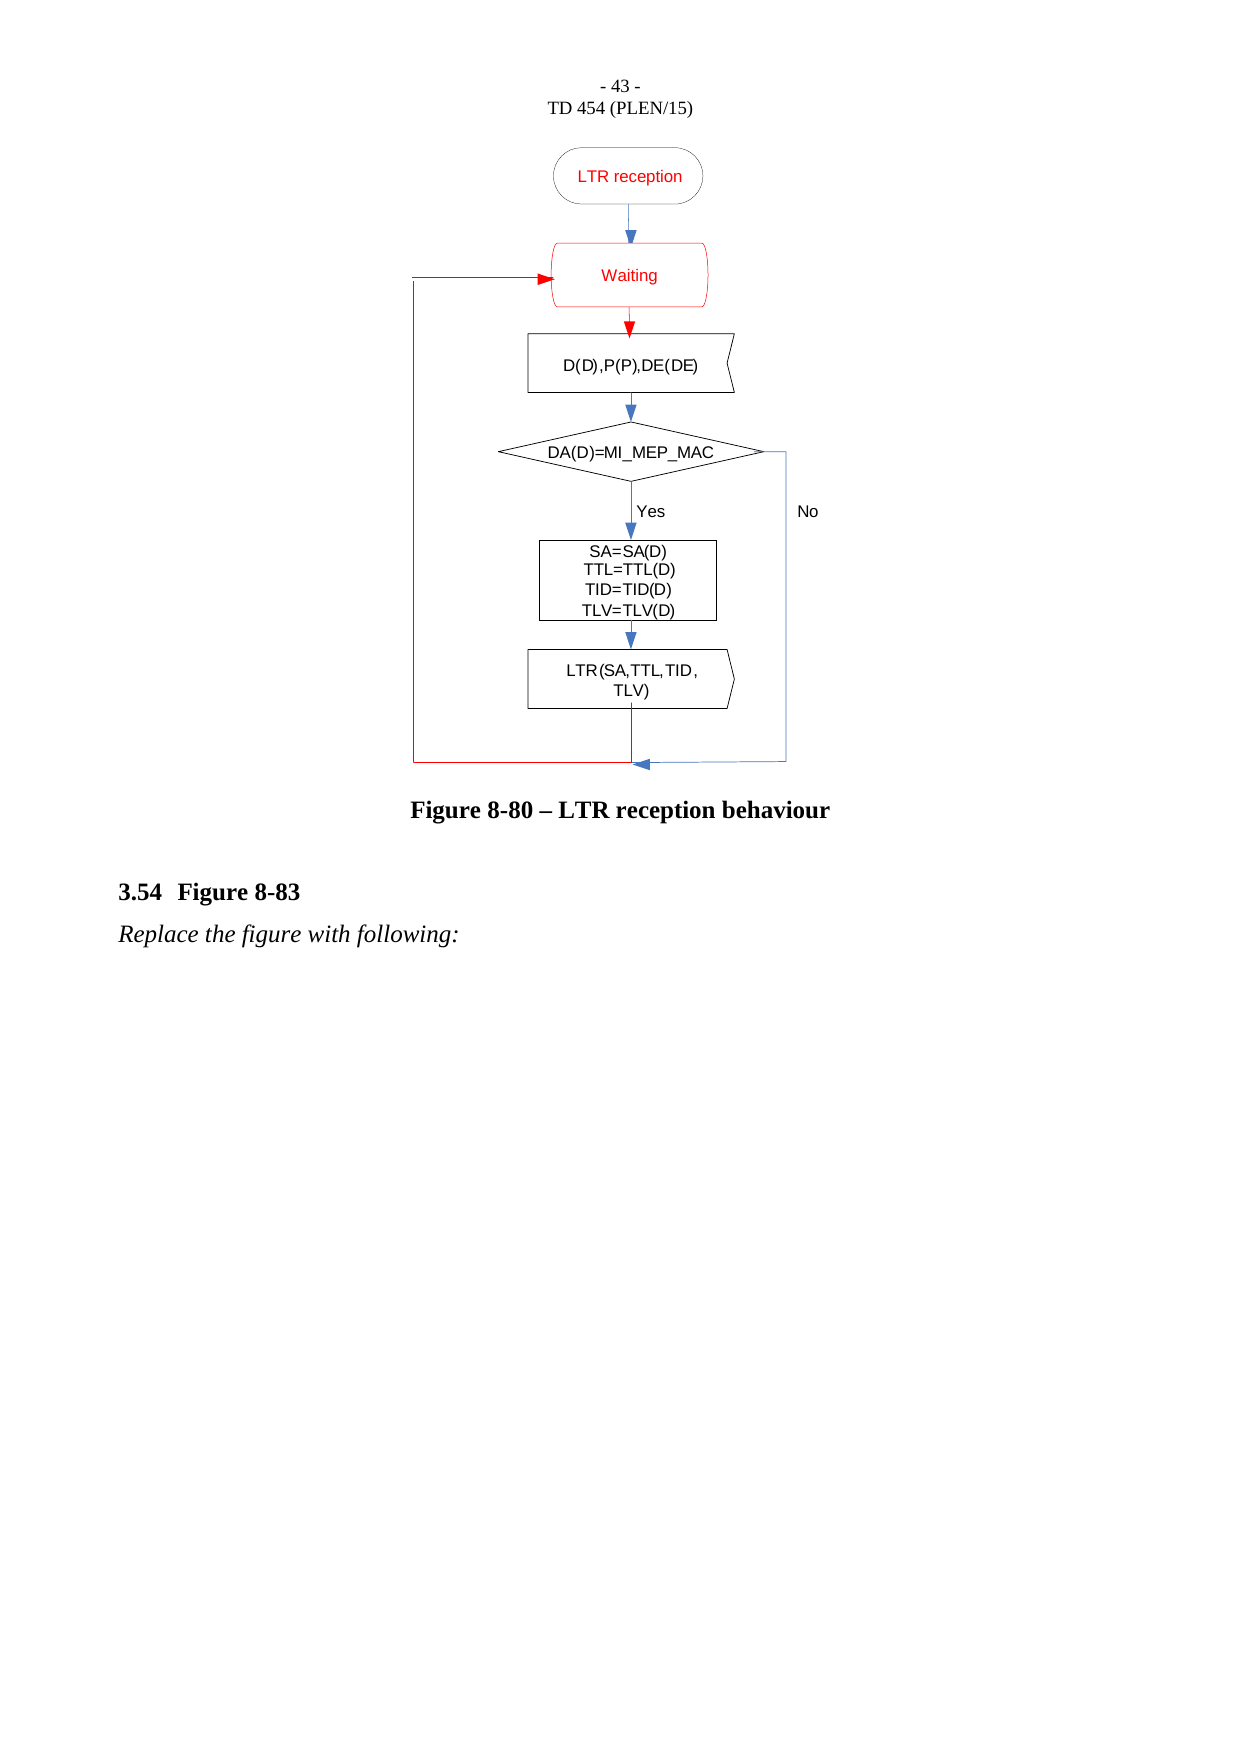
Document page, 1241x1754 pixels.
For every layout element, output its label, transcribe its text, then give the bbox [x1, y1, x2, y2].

title Figure 8-80 – LTR reception behaviour [118, 795, 1122, 824]
text Replace the figure with following: [118, 919, 1122, 947]
list Figure 8-83 [118, 877, 1122, 906]
